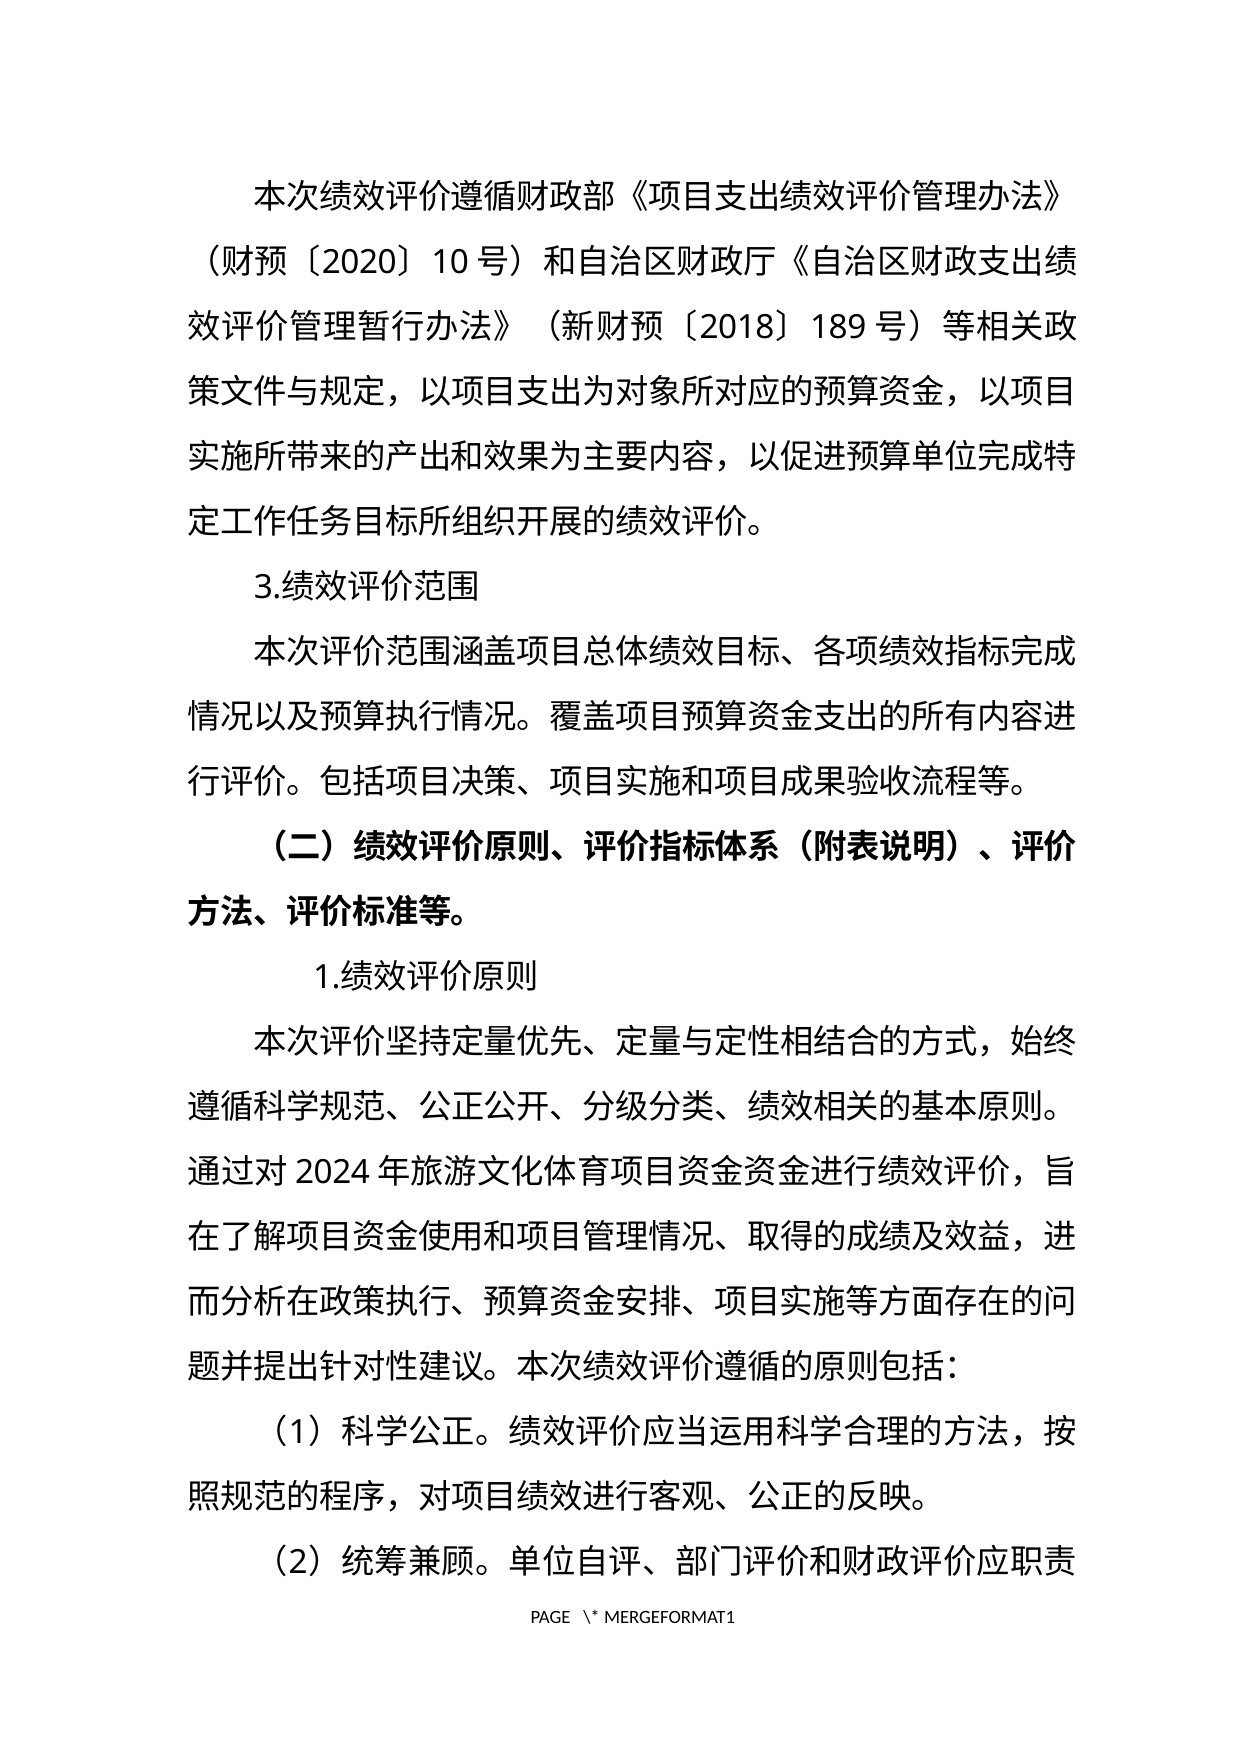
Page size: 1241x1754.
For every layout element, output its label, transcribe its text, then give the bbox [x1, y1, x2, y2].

text （二）绩效评价原则、评价指标体系（附表说明）、评价方法、评价标准等。 [187, 812, 1078, 942]
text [187, 162, 1078, 812]
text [187, 942, 1078, 1592]
